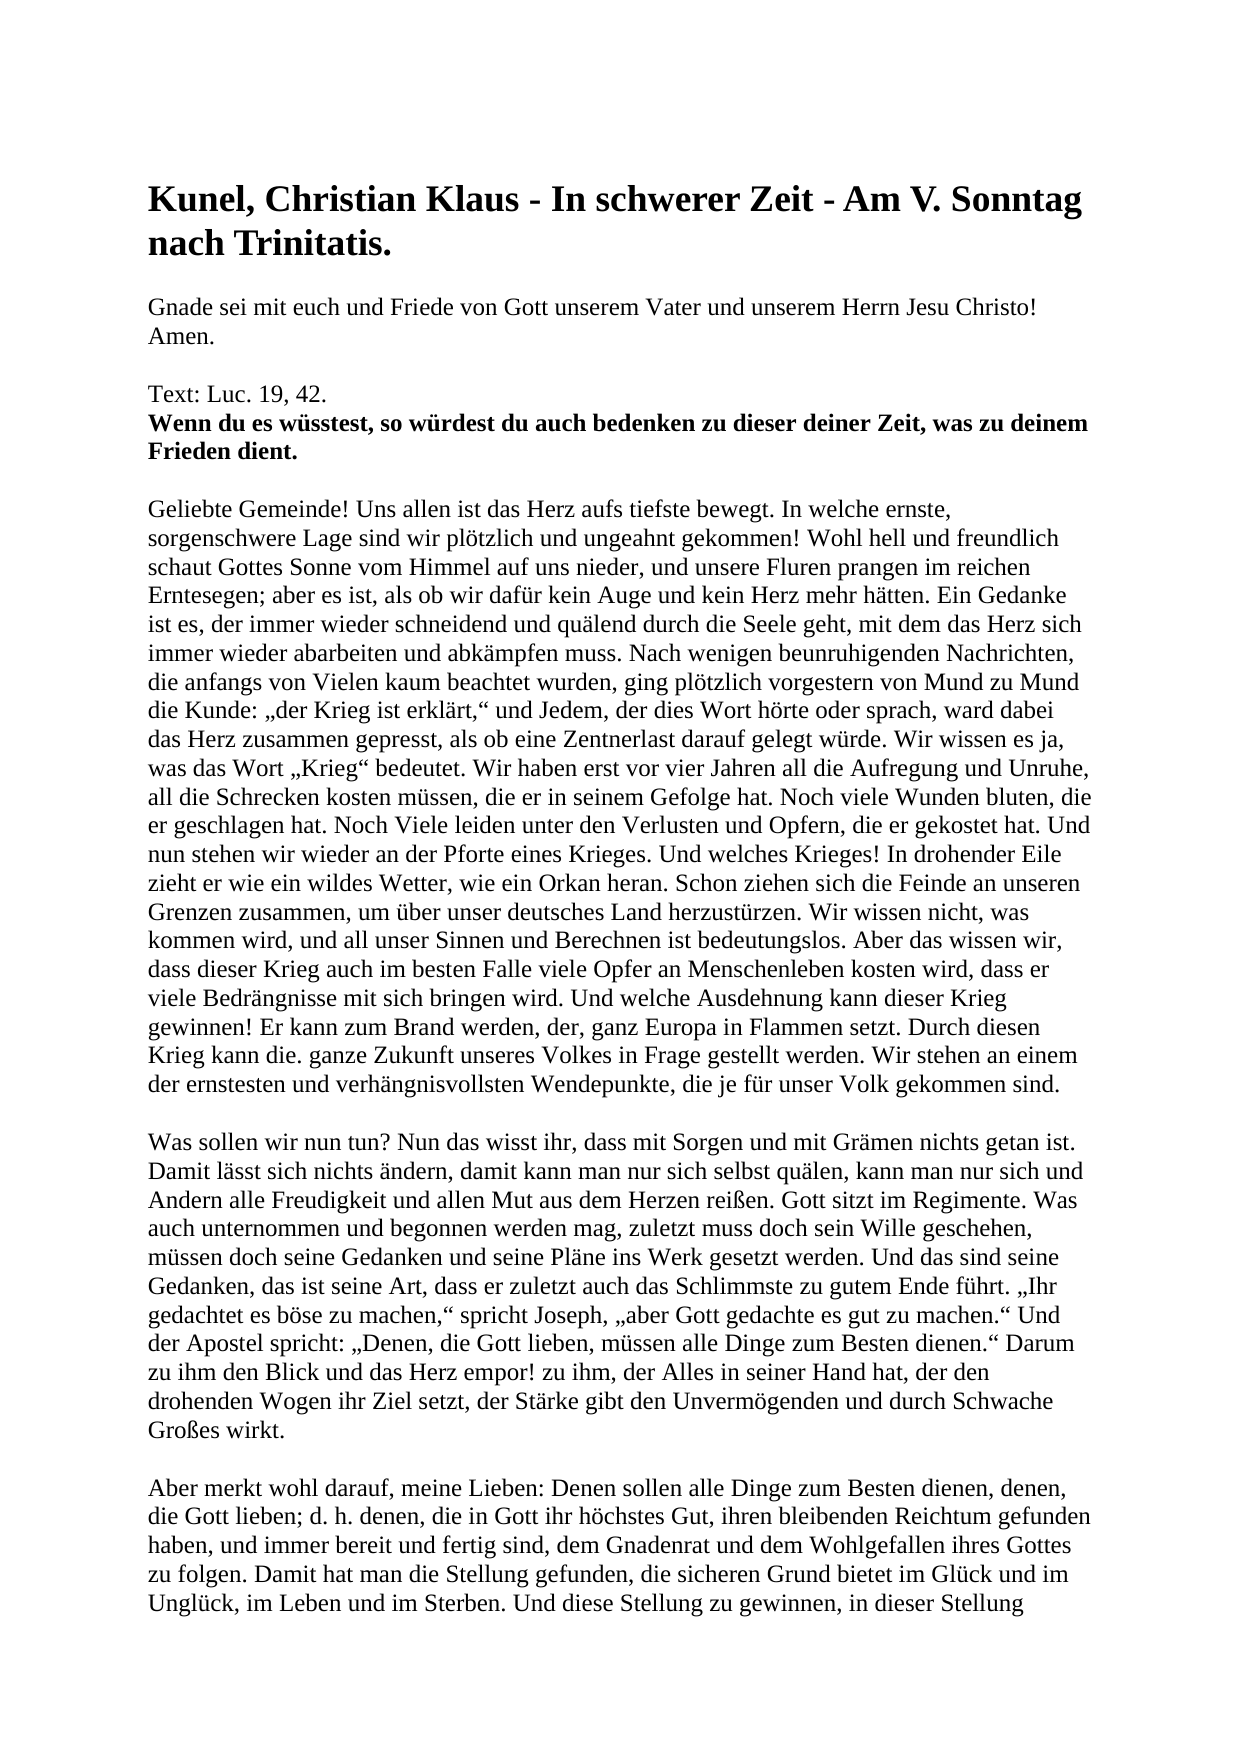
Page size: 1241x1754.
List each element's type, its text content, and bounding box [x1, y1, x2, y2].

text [148, 1473, 1093, 1616]
text Was sollen wir nun tun? Nun das wisst ihr, dass mit Sorgen und mit Grämen nichts getan ist. Damit lässt sich nichts ändern, damit kann man nur sich selbst quälen, kann man nur sich und Andern alle Freudigkeit und allen Mut aus dem Herzen reißen. Gott sitzt im Regimente. Was auch unternommen und begonnen werden mag, zuletzt muss doch sein Wille geschehen, müssen doch seine Gedanken und seine Pläne ins Werk gesetzt werden. Und das sind seine Gedanken, das ist seine Art, dass er zuletzt auch das Schlimmste zu gutem Ende führt. „Ihr gedachtet es böse zu machen,“ spricht Joseph, „aber Gott gedachte es gut zu machen.“ Und der Apostel spricht: „Denen, die Gott lieben, müssen alle Dinge zum Besten dienen.“ Darum zu ihm den Blick und das Herz empor! zu ihm, der Alles in seiner Hand hat, der den drohenden Wogen ihr Ziel setzt, der Stärke gibt den Unvermögenden und durch Schwache Großes wirkt. [148, 1127, 1093, 1443]
text Gnade sei mit euch und Friede von Gott unserem Vater und unserem Herrn Jesu Christo! Amen. [148, 292, 1093, 350]
text Geliebte Gemeinde! Uns allen ist das Herz aufs tiefste bewegt. In welche ernste, sorgenschwere Lage sind wir plötzlich und ungeahnt gekommen! Wohl hell und freundlich schaut Gottes Sonne vom Himmel auf uns nieder, und unsere Fluren prangen im reichen Erntesegen; aber es ist, als ob wir dafür kein Auge und kein Herz mehr hätten. Ein Gedanke ist es, der immer wieder schneidend und quälend durch die Seele geht, mit dem das Herz sich immer wieder abarbeiten und abkämpfen muss. Nach wenigen beunruhigenden Nachrichten, die anfangs von Vielen kaum beachtet wurden, ging plötzlich vorgestern von Mund zu Mund die Kunde: „der Krieg ist erklärt,“ und Jedem, der dies Wort hörte oder sprach, ward dabei das Herz zusammen gepresst, als ob eine Zentnerlast darauf gelegt würde. Wir wissen es ja, was das Wort „Krieg“ bedeutet. Wir haben erst vor vier Jahren all die Aufregung und Unruhe, all die Schrecken kosten müssen, die er in seinem Gefolge hat. Noch viele Wunden bluten, die er geschlagen hat. Noch Viele leiden unter den Verlusten und Opfern, die er gekostet hat. Und nun stehen wir wieder an der Pforte eines Krieges. Und welches Krieges! In drohender Eile zieht er wie ein wildes Wetter, wie ein Orkan heran. Schon ziehen sich die Feinde an unseren Grenzen zusammen, um über unser deutsches Land herzustürzen. Wir wissen nicht, was kommen wird, und all unser Sinnen und Berechnen ist bedeutungslos. Aber das wissen wir, dass dieser Krieg auch im besten Falle viele Opfer an Menschenleben kosten wird, dass er viele Bedrängnisse mit sich bringen wird. Und welche Ausdehnung kann dieser Krieg gewinnen! Er kann zum Brand werden, der, ganz Europa in Flammen setzt. Durch diesen Krieg kann die. ganze Zukunft unseres Volkes in Frage gestellt werden. Wir stehen an einem der ernstesten und verhängnisvollsten Wendepunkte, die je für unser Volk gekommen sind. [148, 494, 1093, 1098]
text Text: Luc. 19, 42. Wenn du es wüsstest, so würdest du auch bedenken zu dieser deiner Zeit, was zu deinem Frieden dient. [148, 379, 1093, 465]
subtitle Kunel, Christian Klaus - In schwerer Zeit - Am V. Sonntag nach Trinitatis. [148, 177, 1093, 263]
